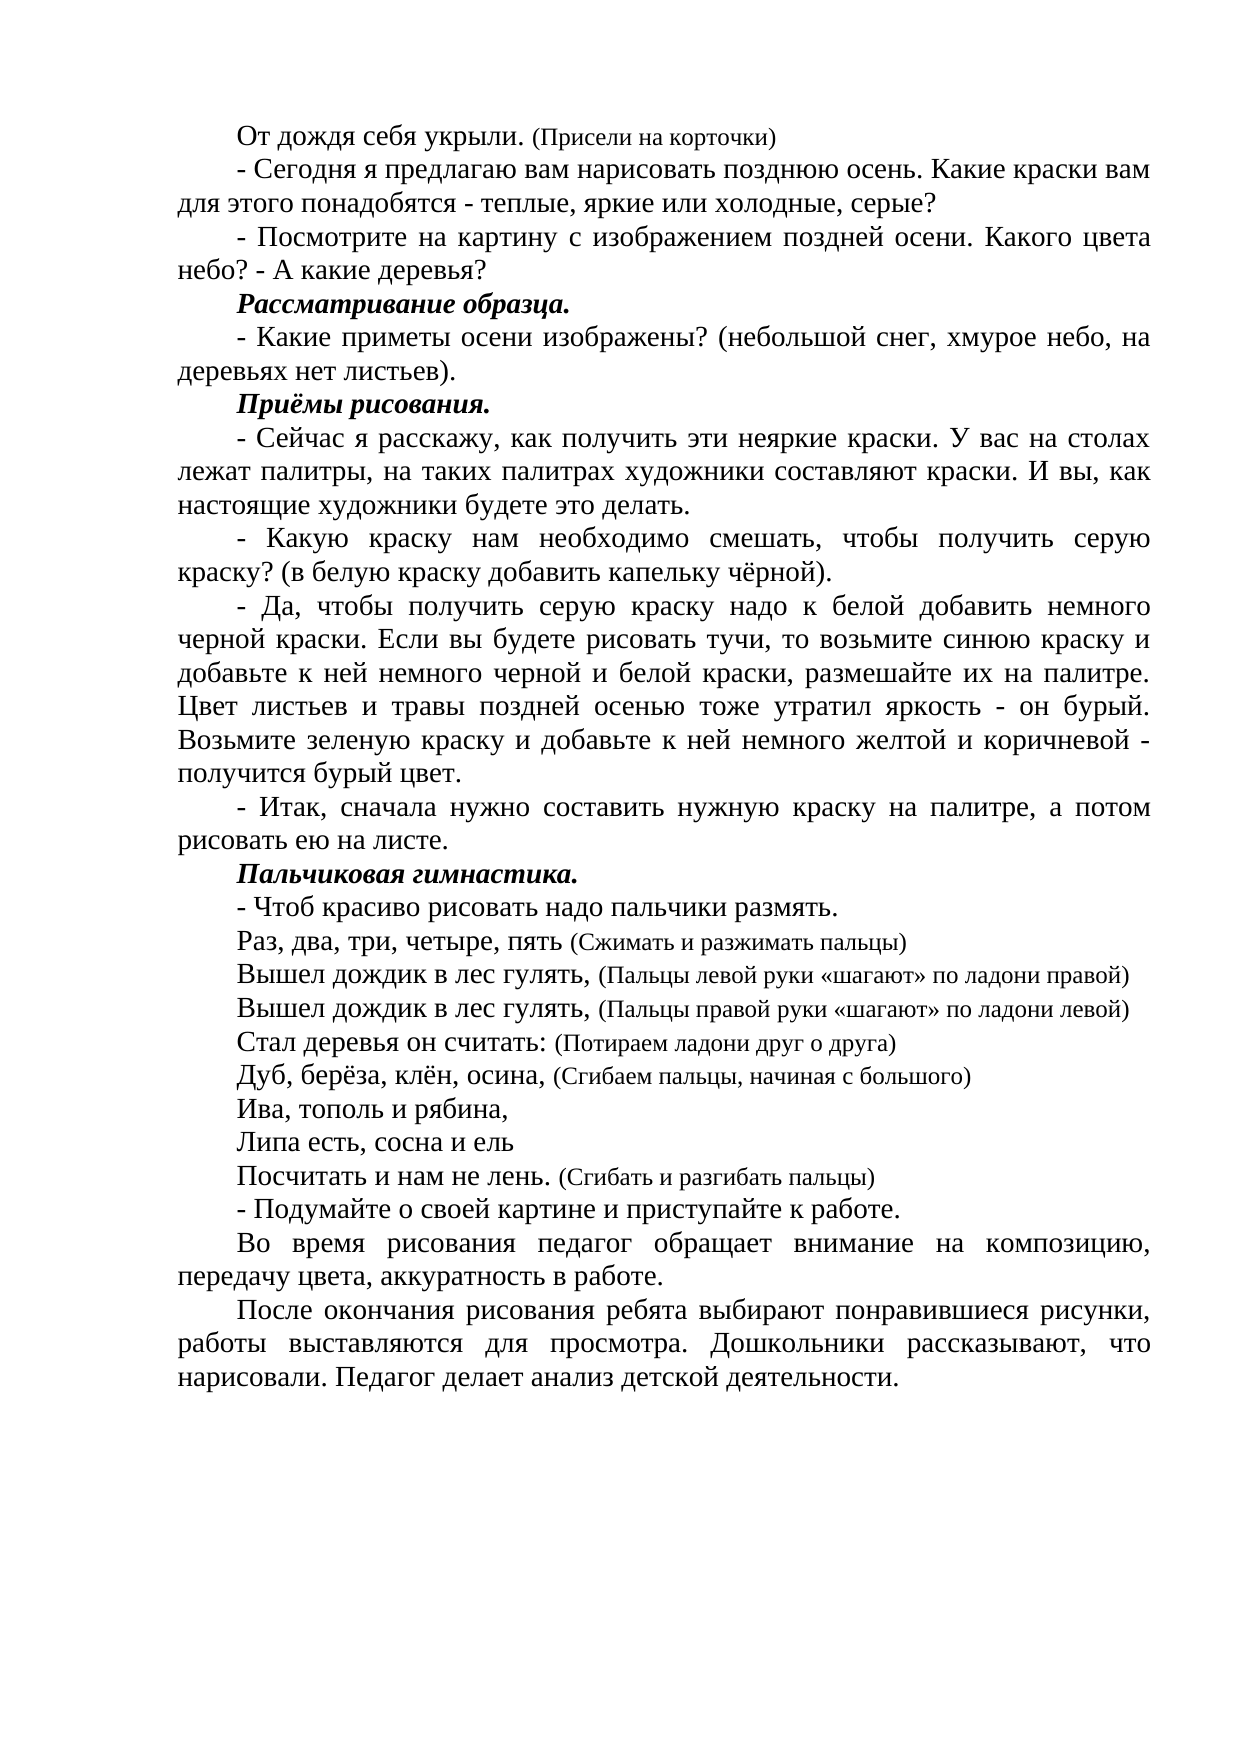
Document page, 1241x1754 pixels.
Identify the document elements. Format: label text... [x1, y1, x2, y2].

text Раз, два, три, четыре, пять (Сжимать и разжимать пальцы) [177, 923, 1152, 957]
text - Сегодня я предлагаю вам нарисовать позднюю осень. Какие краски вам для этого понадобятся - теплые, яркие или холодные, серые? [177, 152, 1152, 219]
text - Итак, сначала нужно составить нужную краску на палитре, а потом рисовать ею на листе. [177, 789, 1152, 856]
text - Да, чтобы получить серую краску надо к белой добавить немного черной краски. Если вы будете рисовать тучи, то возьмите синюю краску и добавьте к ней немного черной и белой краски, размешайте их на палитре. Цвет листьев и травы поздней осенью тоже утратил яркость - он бурый. Возьмите зеленую краску и добавьте к ней немного желтой и коричневой - получится бурый цвет. [177, 588, 1152, 789]
text Вышел дождик в лес гулять, (Пальцы правой руки «шагают» по ладони левой) [177, 990, 1152, 1024]
text - Какую краску нам необходимо смешать, чтобы получить серую краску? (в белую краску добавить капельку чёрной). [177, 521, 1152, 588]
text - Подумайте о своей картине и приступайте к работе. [177, 1191, 1152, 1225]
text От дождя себя укрыли. (Присели на корточки) [177, 118, 1152, 152]
text - Какие приметы осени изображены? (небольшой снег, хмурое небо, на деревьях нет листьев). [177, 319, 1152, 386]
text Дуб, берёза, клён, осина, (Сгибаем пальцы, начиная с большого) [177, 1057, 1152, 1091]
text Рассматривание образца. [177, 286, 1152, 319]
text Ива, тополь и рябина, [177, 1091, 1152, 1124]
text - Сейчас я расскажу, как получить эти неяркие краски. У вас на столах лежат палитры, на таких палитрах художники составляют краски. И вы, как настоящие художники будете это делать. [177, 420, 1152, 521]
text После окончания рисования ребята выбирают понравившиеся рисунки, работы выставляются для просмотра. Дошкольники рассказывают, что нарисовали. Педагог делает анализ детской деятельности. [177, 1292, 1152, 1393]
text - Посмотрите на картину с изображением поздней осени. Какого цвета небо? - А какие деревья? [177, 219, 1152, 286]
text Липа есть, сосна и ель [177, 1124, 1152, 1158]
text Стал деревья он считать: (Потираем ладони друг о друга) [177, 1024, 1152, 1057]
text Пальчиковая гимнастика. [177, 856, 1152, 889]
text Во время рисования педагог обращает внимание на композицию, передачу цвета, аккуратность в работе. [177, 1225, 1152, 1292]
text Приёмы рисования. [177, 386, 1152, 420]
text - Чтоб красиво рисовать надо пальчики размять. [177, 889, 1152, 923]
text Вышел дождик в лес гулять, (Пальцы левой руки «шагают» по ладони правой) [177, 957, 1152, 990]
text Посчитать и нам не лень. (Сгибать и разгибать пальцы) [177, 1158, 1152, 1191]
